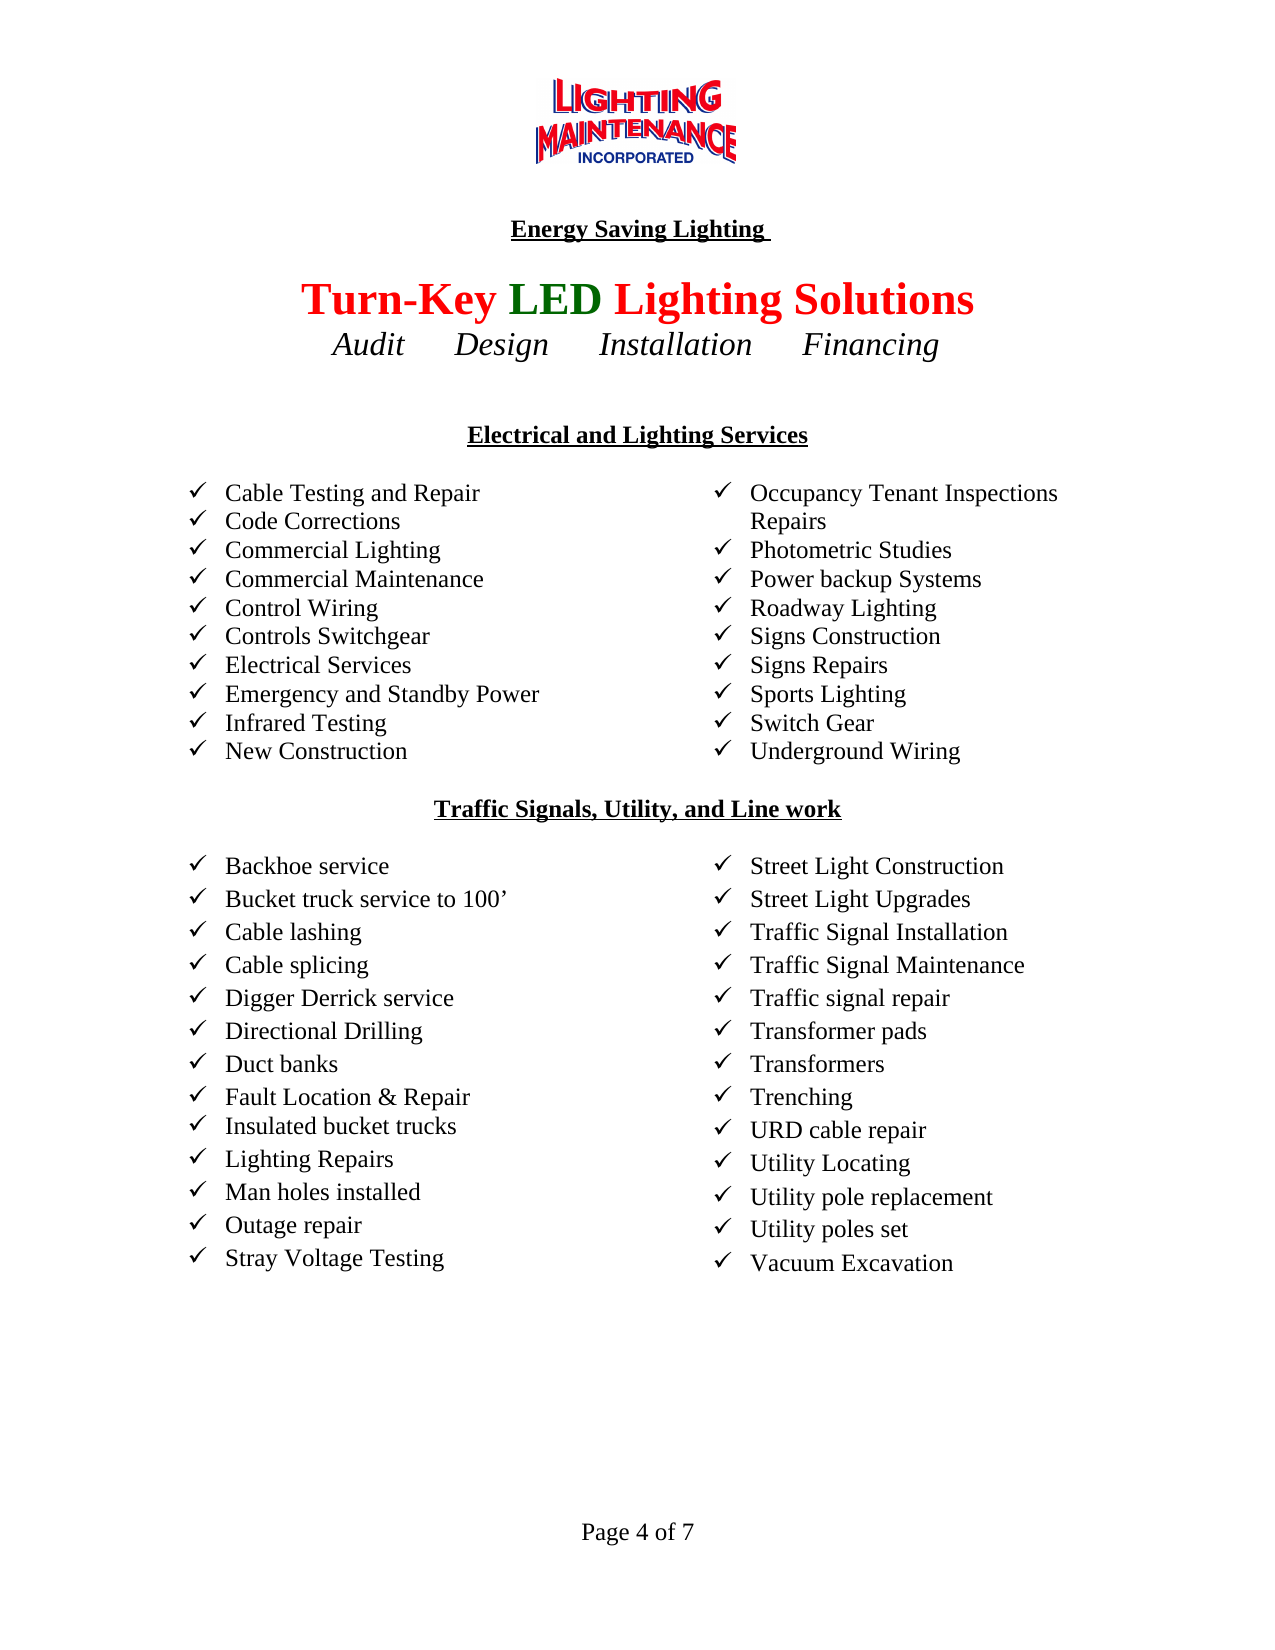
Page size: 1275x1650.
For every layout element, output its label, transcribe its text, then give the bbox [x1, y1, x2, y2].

list Vacuum Excavation [712, 1248, 1125, 1276]
list Emergency and Standby Power [187, 679, 600, 708]
list Duct banks [187, 1049, 600, 1078]
list Digger Derrick service [187, 983, 600, 1012]
text Audit Design Installation Financing [150, 324, 1125, 363]
list Traffic Signal Maintenance [712, 950, 1125, 979]
list Signs Repairs [712, 650, 1125, 679]
list Power backup Systems [712, 564, 1125, 593]
list Cable Testing and Repair [187, 478, 600, 506]
list Transformers [712, 1049, 1125, 1078]
list Underground Wiring [712, 736, 1125, 765]
list Signs Construction [712, 621, 1125, 650]
list Control Wiring [187, 593, 600, 621]
list New Construction [187, 736, 600, 765]
text Electrical and Lighting Services [150, 420, 1125, 449]
list Backhoe service [187, 851, 600, 880]
list Code Corrections [187, 506, 600, 535]
list Fault Location & Repair [187, 1082, 600, 1111]
list Traffic signal repair [712, 983, 1125, 1012]
list Bucket truck service to 100’ [187, 884, 600, 913]
list Street Light Upgrades [712, 884, 1125, 913]
list Controls Switchgear [187, 621, 600, 650]
text Turn-Key LED Lighting Solutions [150, 272, 1125, 324]
list Electrical Services [187, 650, 600, 679]
list Lighting Repairs [187, 1144, 600, 1173]
list URD cable repair [712, 1116, 1125, 1144]
list Roadway Lighting [712, 593, 1125, 621]
list Commercial Lighting [187, 535, 600, 564]
list Transformer pads [712, 1016, 1125, 1045]
list Commercial Maintenance [187, 564, 600, 593]
list Trenching [712, 1082, 1125, 1111]
list Switch Gear [712, 708, 1125, 736]
list Insulated bucket trucks [187, 1111, 600, 1140]
list Utility Locating [712, 1148, 1125, 1177]
list Utility poles set [712, 1214, 1125, 1243]
list Street Light Construction [712, 851, 1125, 880]
list Utility pole replacement [712, 1182, 1125, 1210]
list Stray Voltage Testing [187, 1243, 600, 1272]
list Cable lashing [187, 917, 600, 946]
list Occupancy Tenant Inspections Repairs [712, 478, 1125, 535]
text Traffic Signals, Utility, and Line work [150, 794, 1125, 823]
list Man holes installed [187, 1177, 600, 1206]
list Outage repair [187, 1210, 600, 1239]
list Cable splicing [187, 950, 600, 979]
list Traffic Signal Installation [712, 917, 1125, 946]
text Energy Saving Lighting [150, 214, 1125, 243]
list Directional Drilling [187, 1016, 600, 1045]
list Sports Lighting [712, 679, 1125, 708]
list Photometric Studies [712, 535, 1125, 564]
list Infrared Testing [187, 708, 600, 736]
